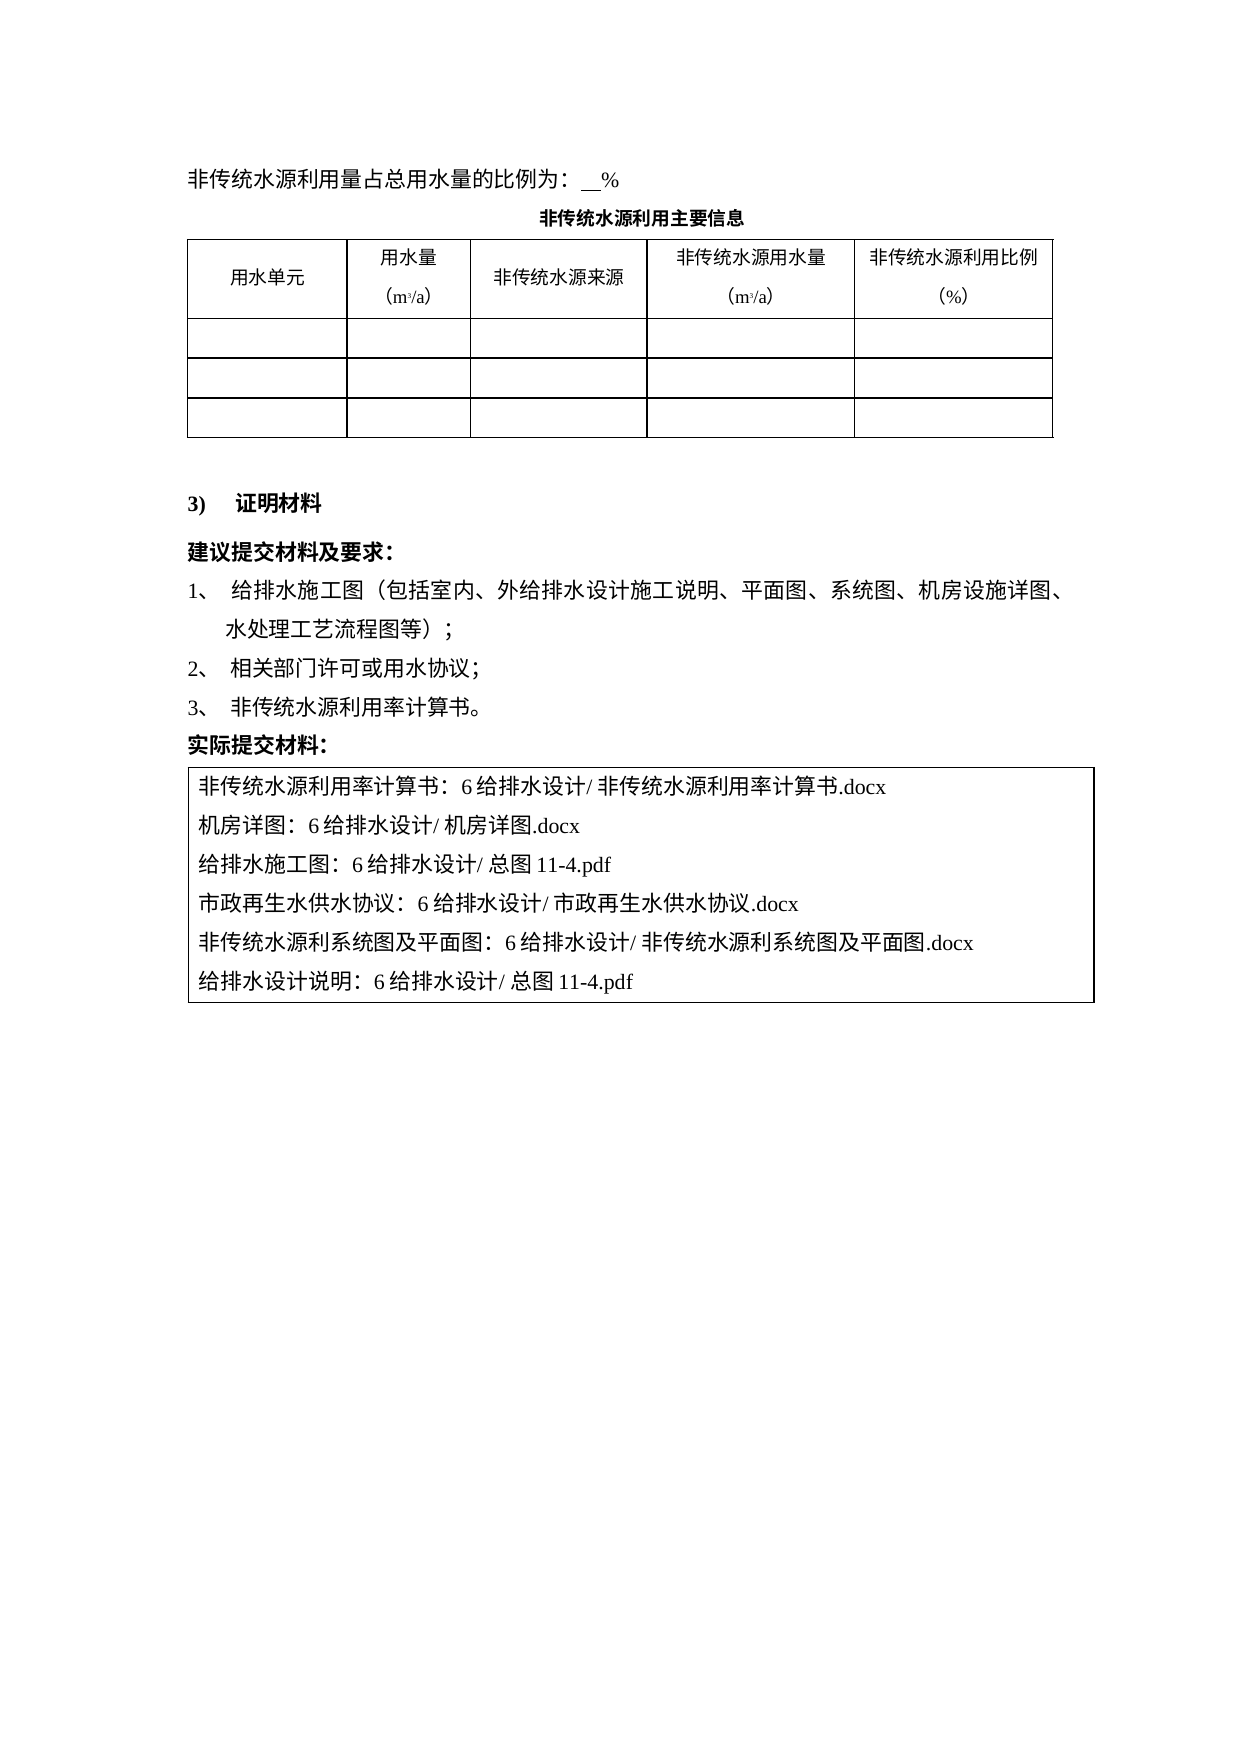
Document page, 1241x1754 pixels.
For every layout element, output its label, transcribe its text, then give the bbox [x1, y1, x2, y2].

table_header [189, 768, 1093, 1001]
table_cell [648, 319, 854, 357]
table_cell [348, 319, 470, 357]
text 实际提交材料： [187, 728, 1053, 761]
text 2、 相关部门许可或用水协议； [187, 651, 1053, 683]
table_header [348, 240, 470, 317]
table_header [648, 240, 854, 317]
text 非传统水源利用主要信息 [231, 201, 1053, 233]
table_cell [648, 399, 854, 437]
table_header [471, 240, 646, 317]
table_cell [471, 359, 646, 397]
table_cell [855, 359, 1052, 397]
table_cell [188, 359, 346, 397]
text 1、 给排水施工图（包括室内、外给排水设计施工说明、平面图、系统图、机房设施详图、水处理工艺流程图等）； [187, 573, 1053, 644]
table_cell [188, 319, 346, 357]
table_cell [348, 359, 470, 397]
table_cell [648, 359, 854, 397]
text 非传统水源利用量占总用水量的比例为： % [187, 162, 1053, 194]
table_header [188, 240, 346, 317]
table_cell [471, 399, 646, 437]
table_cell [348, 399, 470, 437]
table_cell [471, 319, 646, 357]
text 3、 非传统水源利用率计算书。 [187, 689, 1053, 722]
text 3) 证明材料 [187, 486, 1053, 518]
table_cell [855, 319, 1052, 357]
text 建议提交材料及要求： [187, 534, 1053, 567]
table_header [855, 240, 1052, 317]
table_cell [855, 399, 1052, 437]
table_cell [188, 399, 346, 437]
